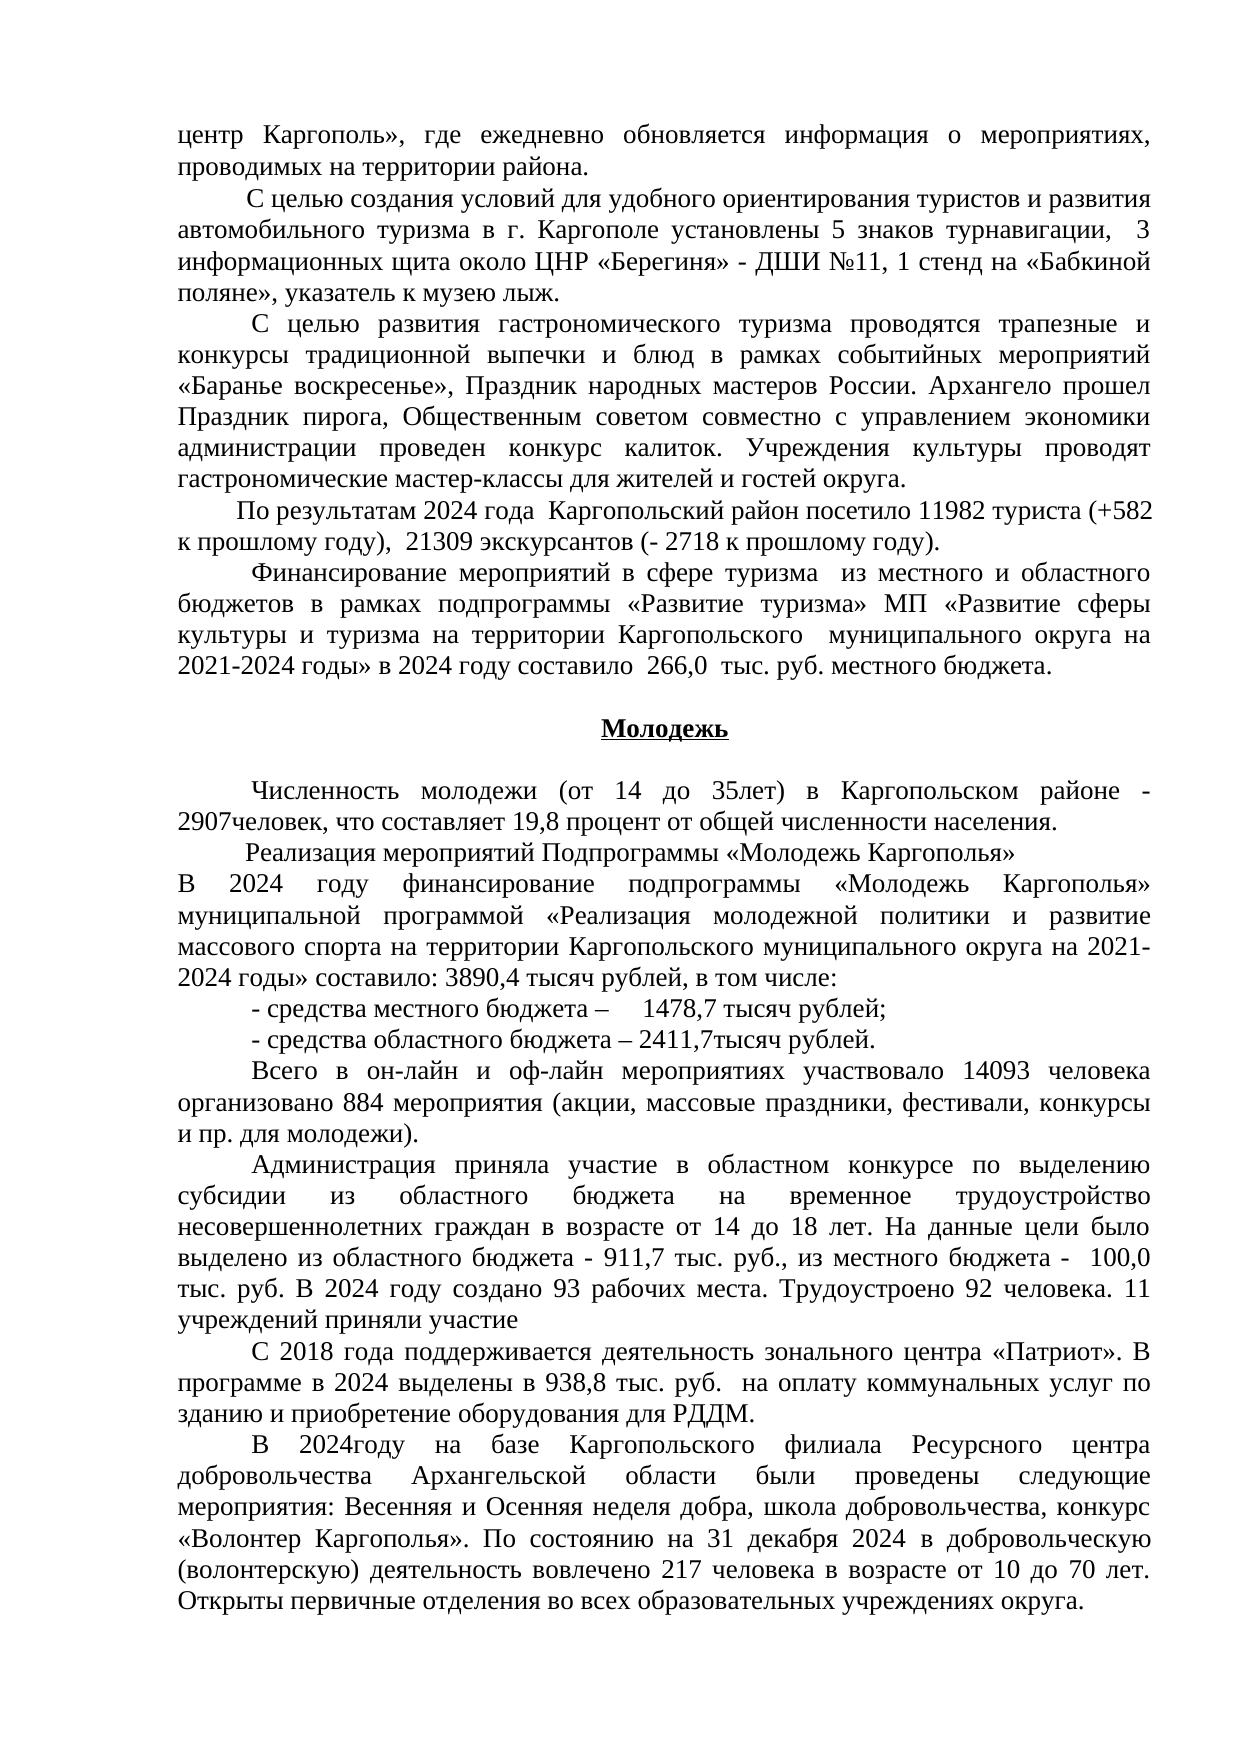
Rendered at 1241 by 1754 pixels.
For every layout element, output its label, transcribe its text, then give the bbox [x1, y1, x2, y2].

text С целью развития гастрономического туризма проводятся трапезные и конкурсы традиционной выпечки и блюд в рамках событийных мероприятий «Баранье воскресенье», Праздник народных мастеров России. Архангело прошел Праздник пирога, Общественным советом совместно с управлением экономики администрации проведен конкурс калиток. Учреждения культуры проводят гастрономические мастер-классы для жителей и гостей округа. [177, 307, 1152, 494]
text В 2024 году финансирование подпрограммы «Молодежь Каргополья» муниципальной программой «Реализация молодежной политики и развитие массового спорта на территории Каргопольского муниципального округа на 2021-2024 годы» составило: 3890,4 тысяч рублей, в том числе: [177, 868, 1152, 992]
text Администрация приняла участие в областном конкурсе по выделению субсидии из областного бюджета на временное трудоустройство несовершеннолетних граждан в возрасте от 14 до 18 лет. На данные цели было выделено из областного бюджета - 911,7 тыс. руб., из местного бюджета - 100,0 тыс. руб. В 2024 году создано 93 рабочих места. Трудоустроено 92 человека. 11 учреждений приняли участие [177, 1148, 1152, 1335]
text В 2024году на базе Каргопольского филиала Ресурсного центра добровольчества Архангельской области были проведены следующие мероприятия: Весенняя и Осенняя неделя добра, школа добровольчества, конкурс «Волонтер Каргополья». По состоянию на 31 декабря 2024 в добровольческую (волонтерскую) деятельность вовлечено 217 человека в возрасте от 10 до 70 лет. Открыты первичные отделения во всех образовательных учреждениях округа. [177, 1428, 1152, 1615]
text С целью создания условий для удобного ориентирования туристов и развития автомобильного туризма в г. Каргополе установлены 5 знаков турнавигации, 3 информационных щита около ЦНР «Берегиня» - ДШИ №11, 1 стенд на «Бабкиной поляне», указатель к музею лыж. [177, 182, 1152, 307]
text - средства областного бюджета – 2411,7тысяч рублей. [177, 1023, 1152, 1054]
text С 2018 года поддерживается деятельность зонального центра «Патриот». В программе в 2024 выделены в 938,8 тыс. руб. на оплату коммунальных услуг по зданию и приобретение оборудования для РДДМ. [177, 1335, 1152, 1428]
text Финансирование мероприятий в сфере туризма из местного и областного бюджетов в рамках подпрограммы «Развитие туризма» МП «Развитие сферы культуры и туризма на территории Каргопольского муниципального округа на 2021-2024 годы» в 2024 году составило 266,0 тыс. руб. местного бюджета. [177, 556, 1152, 681]
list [177, 118, 1152, 182]
text Численность молодежи (от 14 до 35лет) в Каргопольском районе - 2907человек, что составляет 19,8 процент от общей численности населения. [177, 774, 1152, 836]
text Всего в он-лайн и оф-лайн мероприятиях участвовало 14093 человека организовано 884 мероприятия (акции, массовые праздники, фестивали, конкурсы и пр. для молодежи). [177, 1054, 1152, 1148]
text По результатам 2024 года Каргопольский район посетило 11982 туриста (+582 к прошлому году), 21309 экскурсантов (- 2718 к прошлому году). [177, 494, 1154, 556]
text - средства местного бюджета – 1478,7 тысяч рублей; [177, 992, 1152, 1023]
text Молодежь [177, 712, 1152, 743]
text Реализация мероприятий Подпрограммы «Молодежь Каргополья» [177, 836, 1152, 868]
